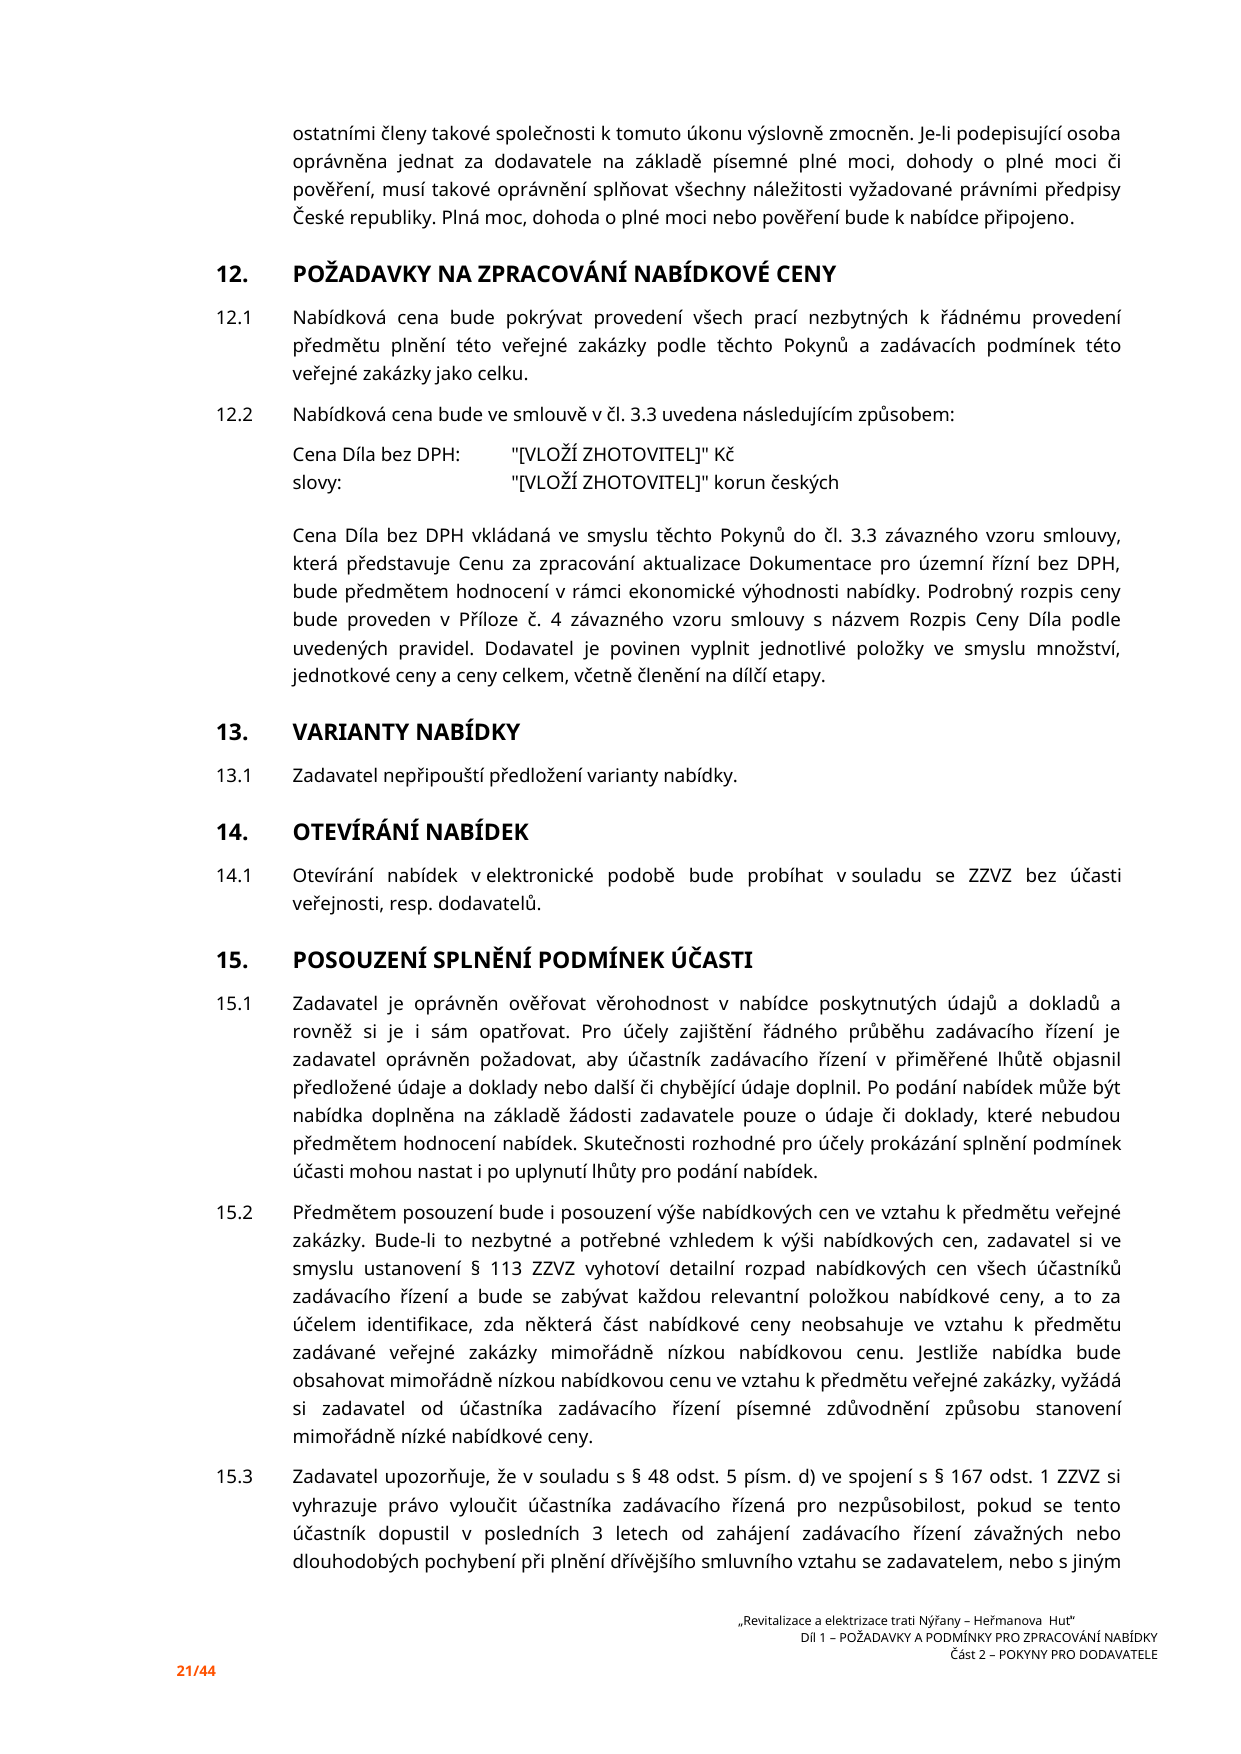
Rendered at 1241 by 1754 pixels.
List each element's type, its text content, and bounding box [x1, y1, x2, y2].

list Cena Díla bez DPH: "[VLOŽÍ ZHOTOVITEL]" Kč [292, 442, 1122, 467]
text POŽADAVKY NA ZPRACOVÁNÍ NABÍDKOVÉ CENY [216, 258, 1122, 289]
text OTEVÍRÁNÍ NABÍDEK [216, 816, 1122, 847]
text Zadavatel nepřipouští předložení varianty nabídky. [216, 763, 1122, 788]
text Zadavatel je oprávněn ověřovat věrohodnost v nabídce poskytnutých údajů a dokladů a rovněž si je i sám opatřovat. Pro účely zajištění řádného průběhu zadávacího řízení je zadavatel oprávněn požadovat, aby účastník zadávacího řízení v přiměřené lhůtě objasnil předložené údaje a doklady nebo další či chybějící údaje doplnil. Po podání nabídek může být nabídka doplněna na základě žádosti zadavatele pouze o údaje či doklady, které nebudou předmětem hodnocení nabídek. Skutečnosti rozhodné pro účely prokázání splnění podmínek účasti mohou nastat i po uplynutí lhůty pro podání nabídek. [216, 991, 1122, 1184]
list Cena Díla bez DPH vkládaná ve smyslu těchto Pokynů do čl. 3.3 závazného vzoru smlouvy, která představuje Cenu za zpracování aktualizace Dokumentace pro územní řízní bez DPH, bude předmětem hodnocení v rámci ekonomické výhodnosti nabídky. Podrobný rozpis ceny bude proveden v Příloze č. 4 závazného vzoru smlouvy s názvem Rozpis Ceny Díla podle uvedených pravidel. Dodavatel je povinen vyplnit jednotlivé položky ve smyslu množství, jednotkové ceny a ceny celkem, včetně členění na dílčí etapy. [292, 523, 1122, 688]
text POSOUZENÍ SPLNĚNÍ PODMÍNEK ÚČASTI [216, 944, 1122, 975]
list slovy: "[VLOŽÍ ZHOTOVITEL]" korun českých [292, 470, 1122, 495]
text Nabídková cena bude ve smlouvě v čl. 3.3 uvedena následujícím způsobem: [216, 401, 1122, 427]
text VARIANTY NABÍDKY [216, 716, 1122, 747]
text Otevírání nabídek v elektronické podobě bude probíhat v souladu se ZZVZ bez účasti veřejnosti, resp. dodavatelů. [216, 863, 1122, 916]
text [216, 121, 1122, 230]
text Nabídková cena bude pokrývat provedení všech prací nezbytných k řádnému provedení předmětu plnění této veřejné zakázky podle těchto Pokynů a zadávacích podmínek této veřejné zakázky jako celku. [216, 304, 1122, 386]
text Předmětem posouzení bude i posouzení výše nabídkových cen ve vztahu k předmětu veřejné zakázky. Bude-li to nezbytné a potřebné vzhledem k výši nabídkových cen, zadavatel si ve smyslu ustanovení § 113 ZZVZ vyhotoví detailní rozpad nabídkových cen všech účastníků zadávacího řízení a bude se zabývat každou relevantní položkou nabídkové ceny, a to za účelem identifikace, zda některá část nabídkové ceny neobsahuje ve vztahu k předmětu zadávané veřejné zakázky mimořádně nízkou nabídkovou cenu. Jestliže nabídka bude obsahovat mimořádně nízkou nabídkovou cenu ve vztahu k předmětu veřejné zakázky, vyžádá si zadavatel od účastníka zadávacího řízení písemné zdůvodnění způsobu stanovení mimořádně nízké nabídkové ceny. [216, 1199, 1122, 1449]
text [216, 1464, 1122, 1573]
